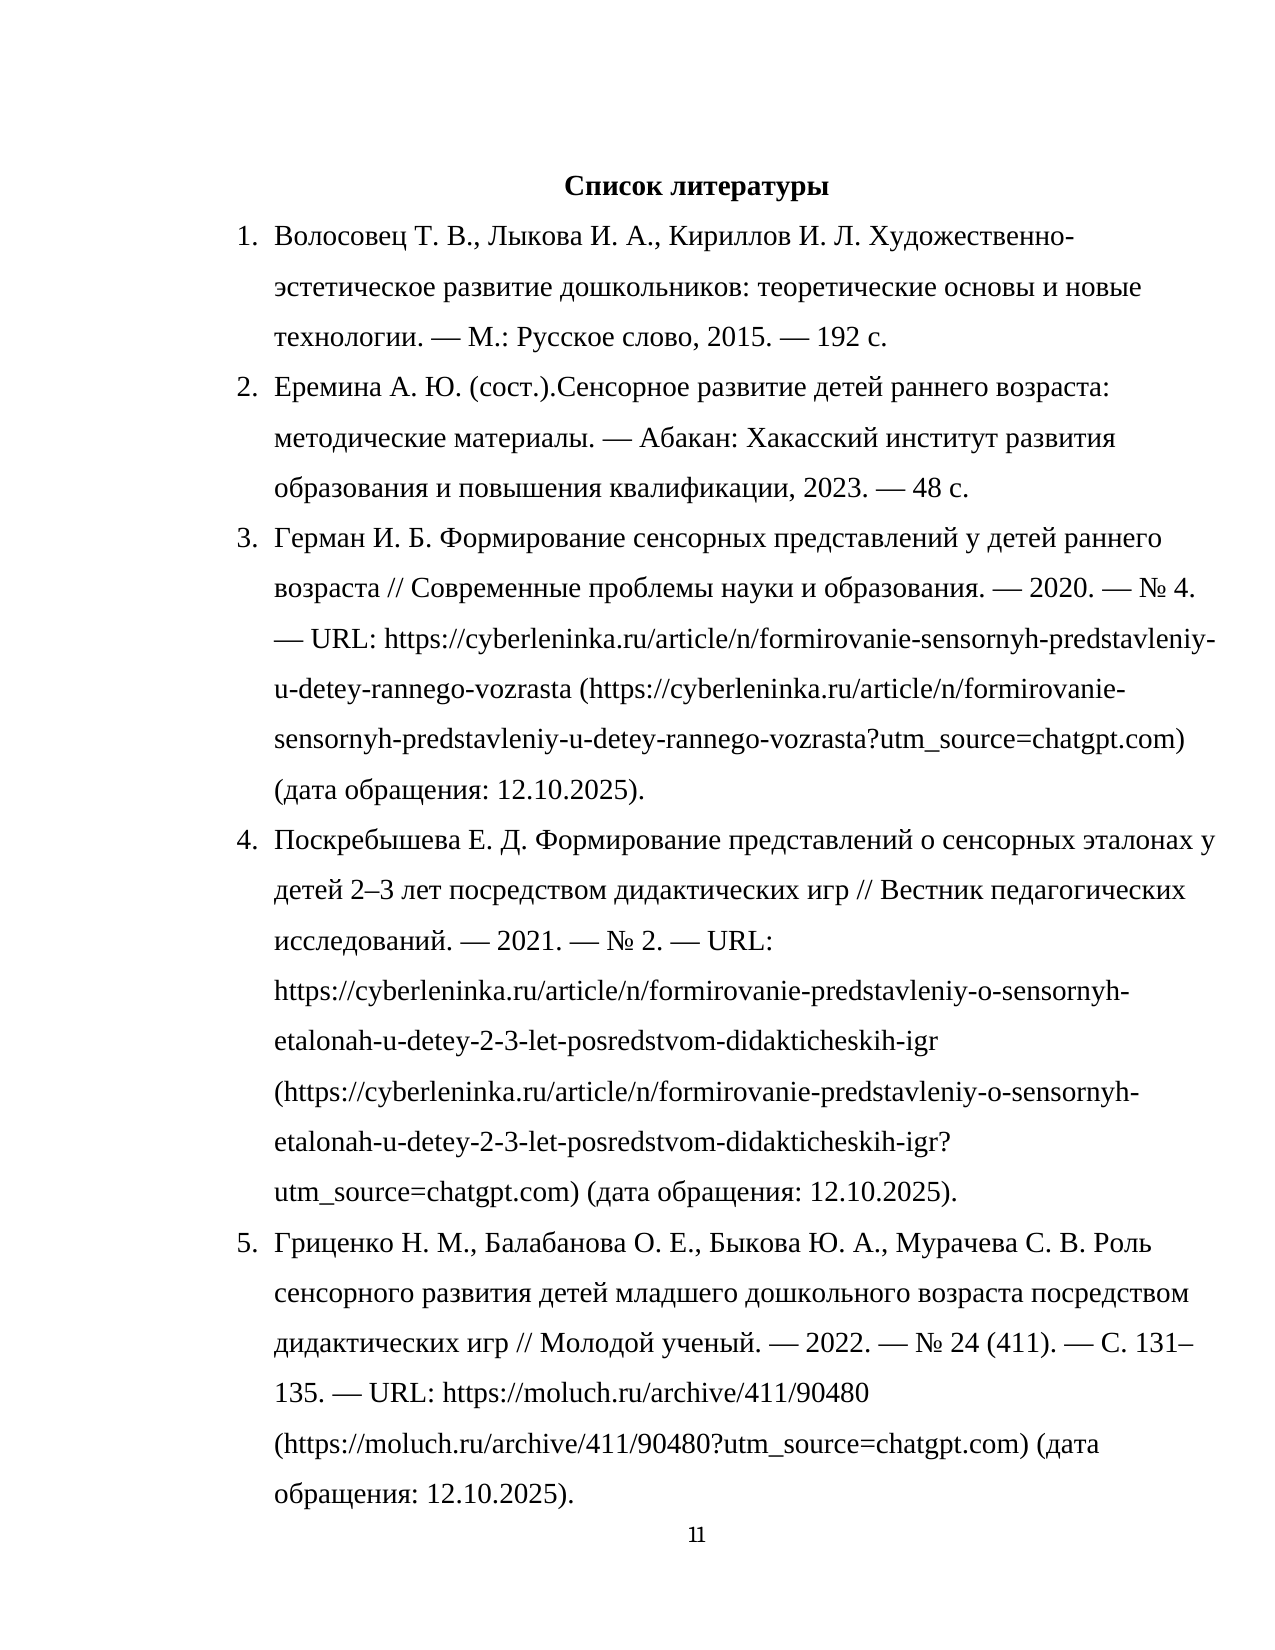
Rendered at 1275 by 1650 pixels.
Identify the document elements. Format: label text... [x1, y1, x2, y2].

subtitle Список литературы [177, 168, 1216, 202]
list Волосовец Т. В., Лыкова И. А., Кириллов И. Л. Художественно-эстетическое развитие дошкольников: теоретические основы и новые технологии. — М.: Русское слово, 2015. — 192 с. [236, 218, 1216, 353]
list Гриценко Н. М., Балабанова О. Е., Быкова Ю. А., Мурачева С. В. Роль сенсорного развития детей младшего дошкольного возраста посредством дидактических игр // Молодой ученый. — 2022. — № 24 (411). — С. 131–135. — URL: https://moluch.ru/archive/411/90480 (https://moluch.ru/archive/411/90480?utm_source=chatgpt.com) (дата обращения: 12.10.2025). [236, 1225, 1216, 1510]
list Поскребышева Е. Д. Формирование представлений о сенсорных эталонах у детей 2–3 лет посредством дидактических игр // Вестник педагогических исследований. — 2021. — № 2. — URL: https://cyberleninka.ru/article/n/formirovanie-predstavleniy-o-sensornyh-etalonah-u-detey-2-3-let-posredstvom-didakticheskih-igr (https://cyberleninka.ru/article/n/formirovanie-predstavleniy-o-sensornyh-etalonah-u-detey-2-3-let-posredstvom-didakticheskih-igr?utm_source=chatgpt.com) (дата обращения: 12.10.2025). [236, 822, 1216, 1208]
list Еремина А. Ю. (сост.).Сенсорное развитие детей раннего возраста: методические материалы. — Абакан: Хакасский институт развития образования и повышения квалификации, 2023. — 48 с. [236, 369, 1216, 503]
list Герман И. Б. Формирование сенсорных представлений у детей раннего возраста // Современные проблемы науки и образования. — 2020. — № 4. — URL: https://cyberleninka.ru/article/n/formirovanie-sensornyh-predstavleniy-u-detey-rannego-vozrasta (https://cyberleninka.ru/article/n/formirovanie-sensornyh-predstavleniy-u-detey-rannego-vozrasta?utm_source=chatgpt.com) (дата обращения: 12.10.2025). [236, 520, 1216, 805]
